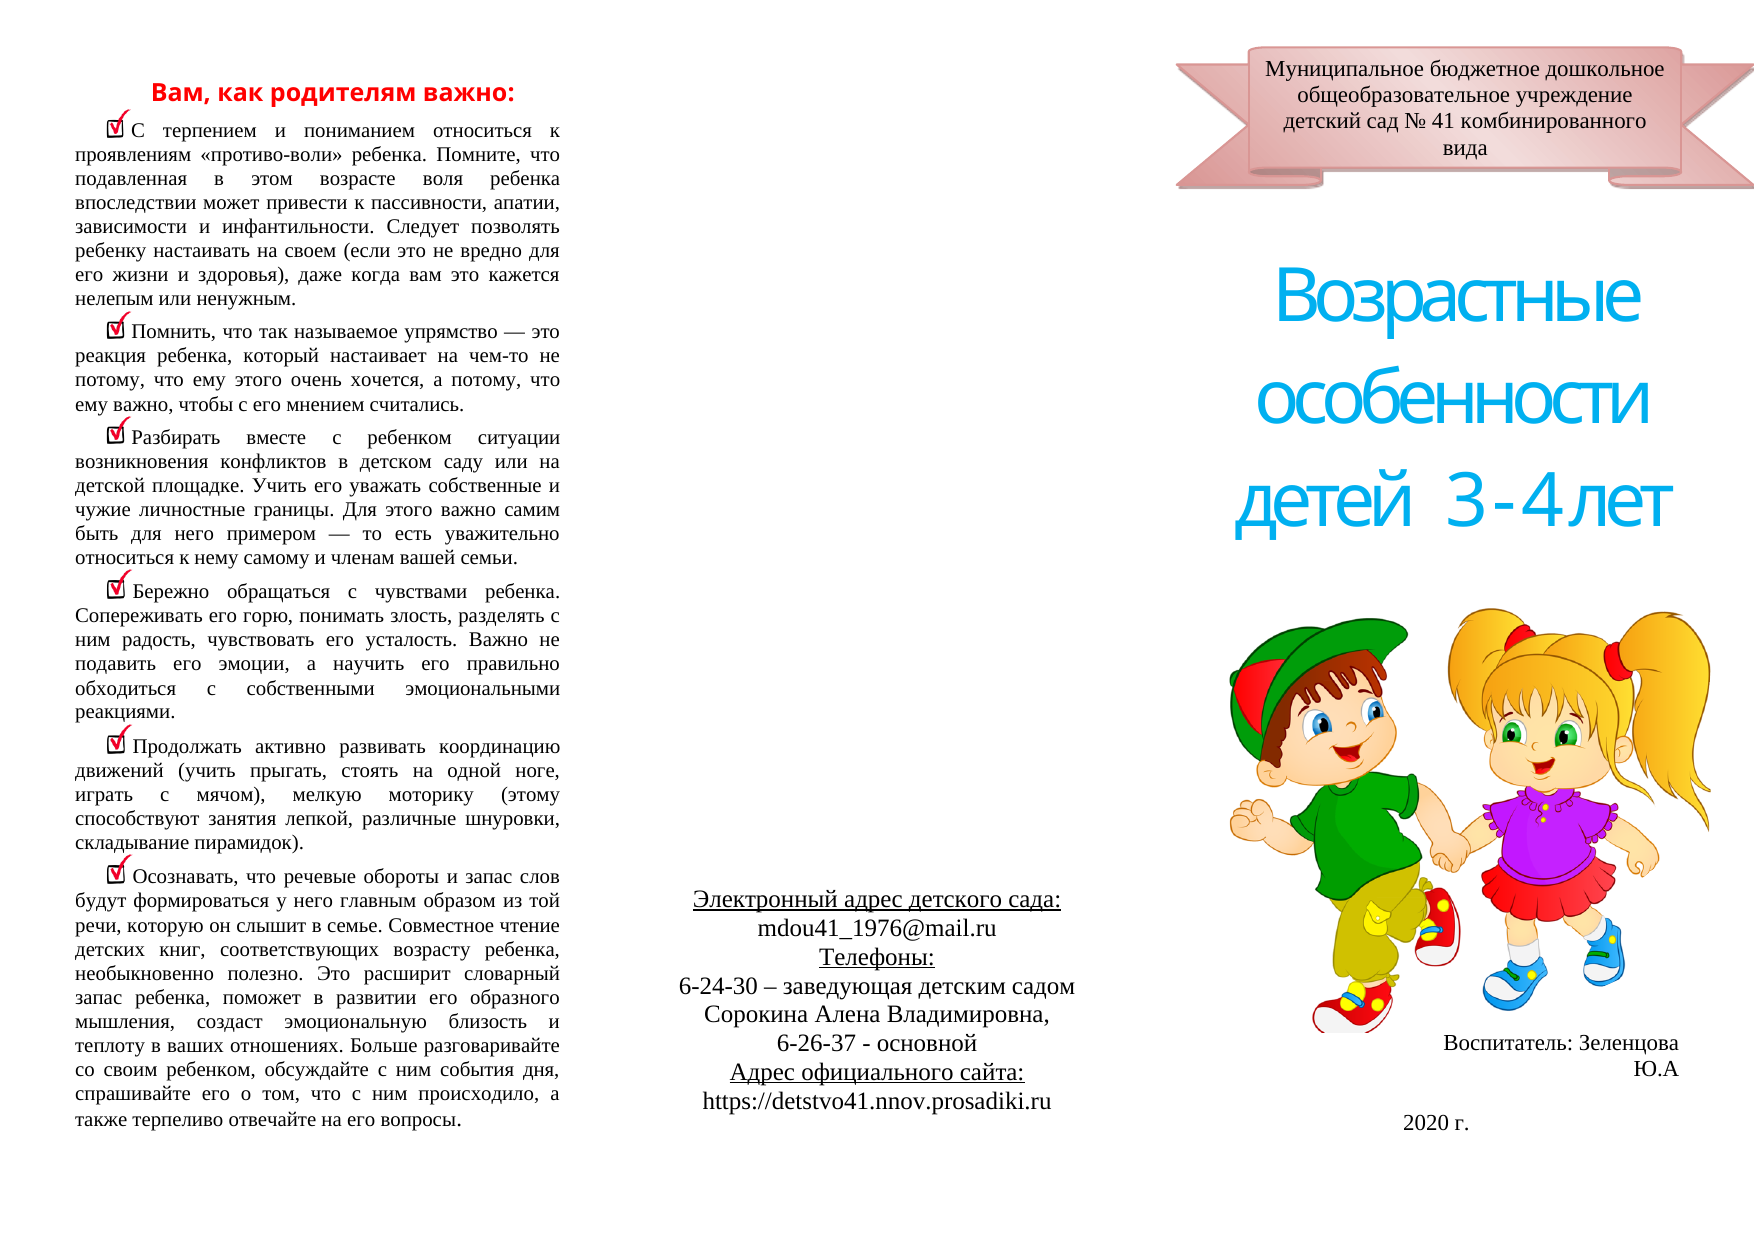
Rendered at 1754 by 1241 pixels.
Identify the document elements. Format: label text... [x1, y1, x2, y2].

text С терпением и пониманием относиться к проявлениям «противо-воли» ребенка. Помните, что подавленная в этом возрасте воля ребенка впоследствии может привести к пассивности, апатии, зависимости и инфантильности. Следует позволять ребенку настаивать на своем (если это не вредно для его жизни и здоровья), даже когда вам это кажется нелепым или ненужным. [75, 109, 560, 310]
text Продолжать активно развивать координацию движений (учить прыгать, стоять на одной ноге, играть с мячом), мелкую моторику (этому способствуют занятия лепкой, различные шнуровки, складывание пирамидок). [75, 723, 560, 854]
picture [104, 310, 132, 339]
text Телефоны: [634, 942, 1119, 971]
text 6-26-37 - основной [634, 1028, 1119, 1057]
text Воспитатель: Зеленцова Ю.А [1193, 791, 1679, 1081]
text Электронный адрес детского сада: mdou41_1976@mail.ru [634, 884, 1119, 942]
text 2020 г. [1193, 1109, 1679, 1136]
text 6-24-30 – заведующая детским садом Сорокина Алена Владимировна, [634, 971, 1119, 1028]
picture [104, 854, 133, 884]
picture [104, 568, 133, 599]
text Помнить, что так называемое упрямство — это реакция ребенка, который настаивает на чем-то не потому, что ему этого очень хочется, а потому, что ему важно, чтобы с его мнением считались. [75, 310, 560, 416]
text Осознавать, что речевые обороты и запас слов будут формироваться у него главным образом из той речи, которую он слышит в семье. Совместное чтение детских книг, соответствующих возрасту ребенка, необыкновенно полезно. Это расширит словарный запас ребенка, поможет в развитии его образного мышления, создаст эмоциональную близость и теплоту в ваших отношениях. Больше разговаривайте со своим ребенком, обсуждайте с ним события дня, спрашивайте его о том, что с ним происходило, а также терпеливо отвечайте на его вопросы. [75, 854, 560, 1131]
text Адрес официального сайта: https://detstvo41.nnov.prosadiki.ru [634, 1057, 1119, 1114]
picture [104, 415, 132, 444]
picture [104, 723, 133, 754]
text Бережно обращаться с чувствами ребенка. Сопереживать его горю, понимать злость, разделять с ним радость, чувствовать его усталость. Важно не подавить его эмоции, а научить его правильно обходиться с собственными эмоциональными реакциями. [75, 569, 560, 723]
text Разбирать вместе с ребенком ситуации возникновения конфликтов в детском саду или на детской площадке. Учить его уважать собственные и чужие личностные границы. Для этого важно самим быть для него примером — то есть уважительно относиться к нему самому и членам вашей семьи. [75, 416, 560, 569]
text Вам, как родителям важно: [75, 75, 560, 109]
picture [1229, 608, 1711, 1033]
picture [104, 109, 131, 138]
